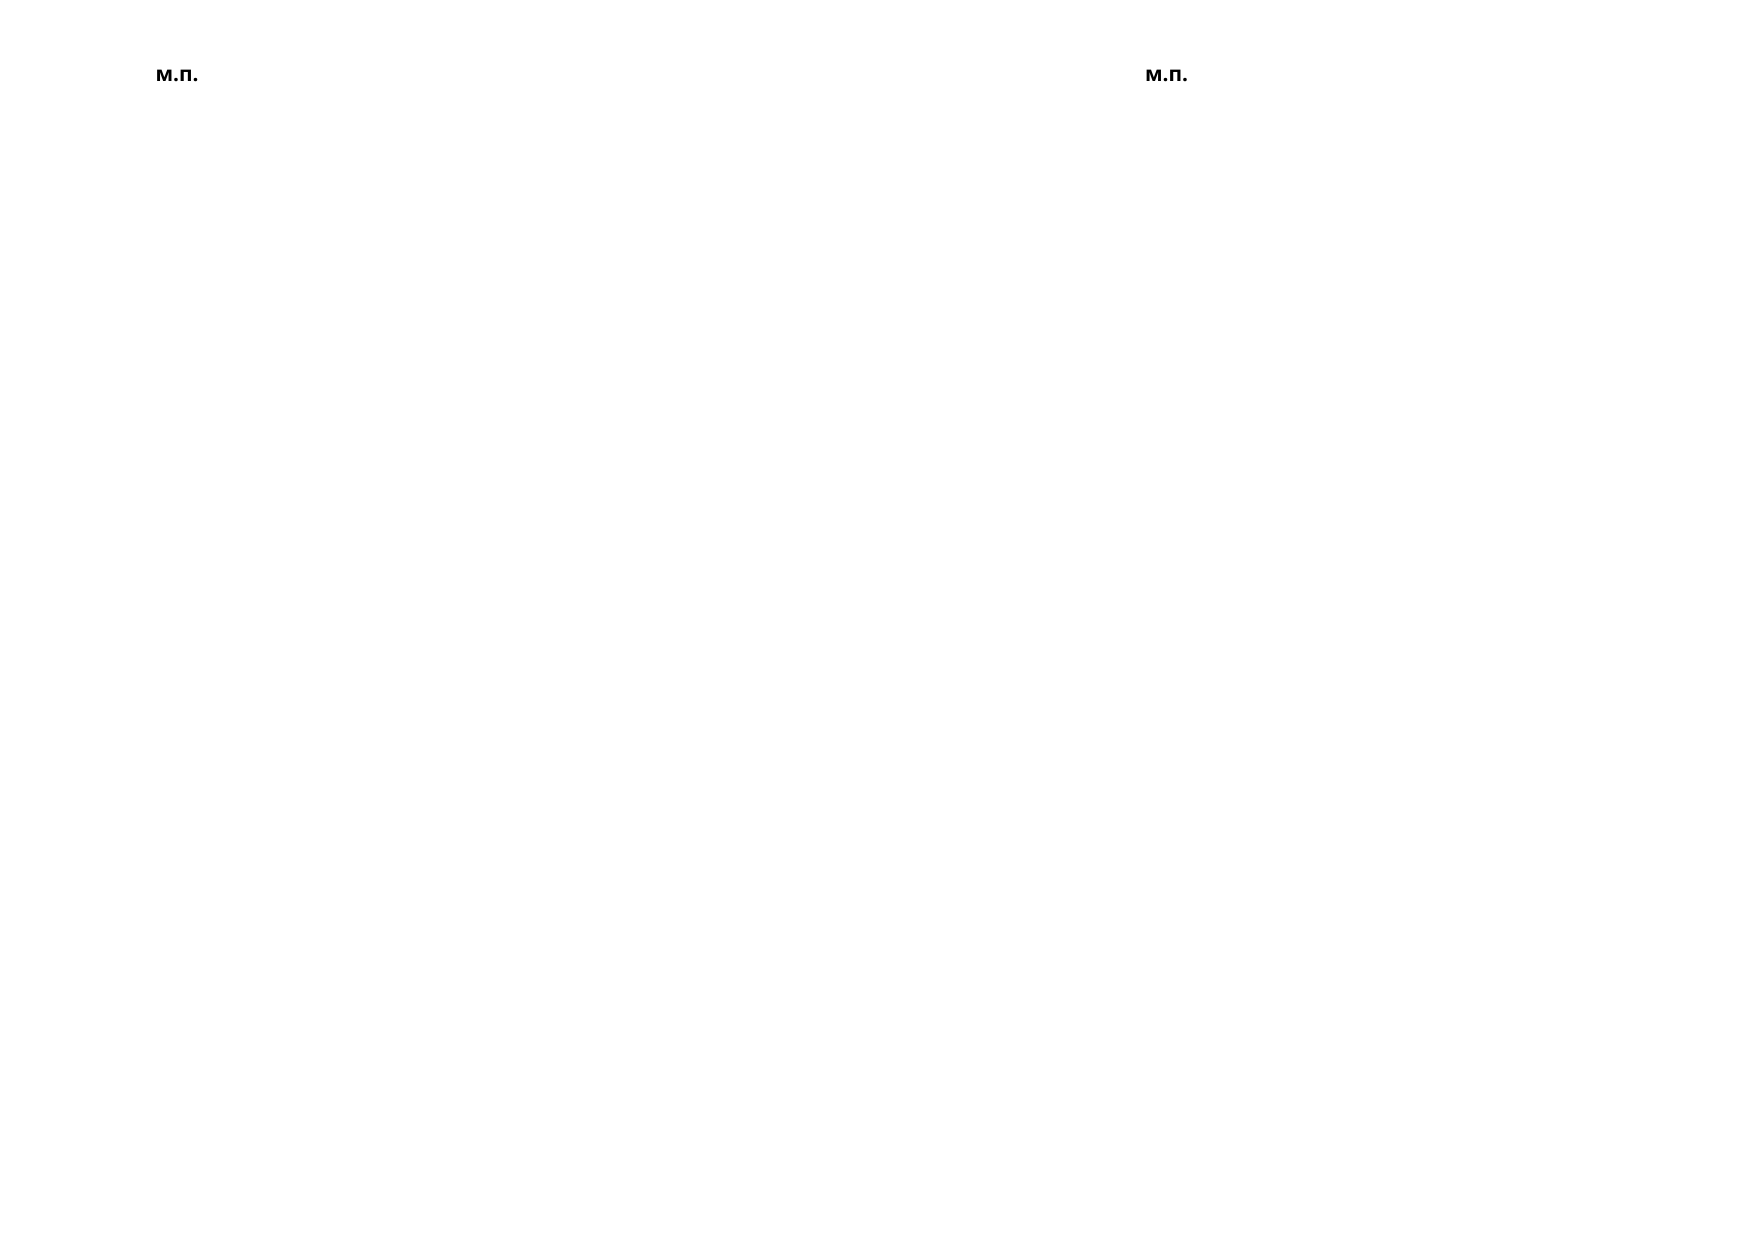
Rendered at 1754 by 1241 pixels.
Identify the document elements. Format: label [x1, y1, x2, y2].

table_header [144, 59, 1133, 108]
table_header [1134, 59, 1754, 108]
